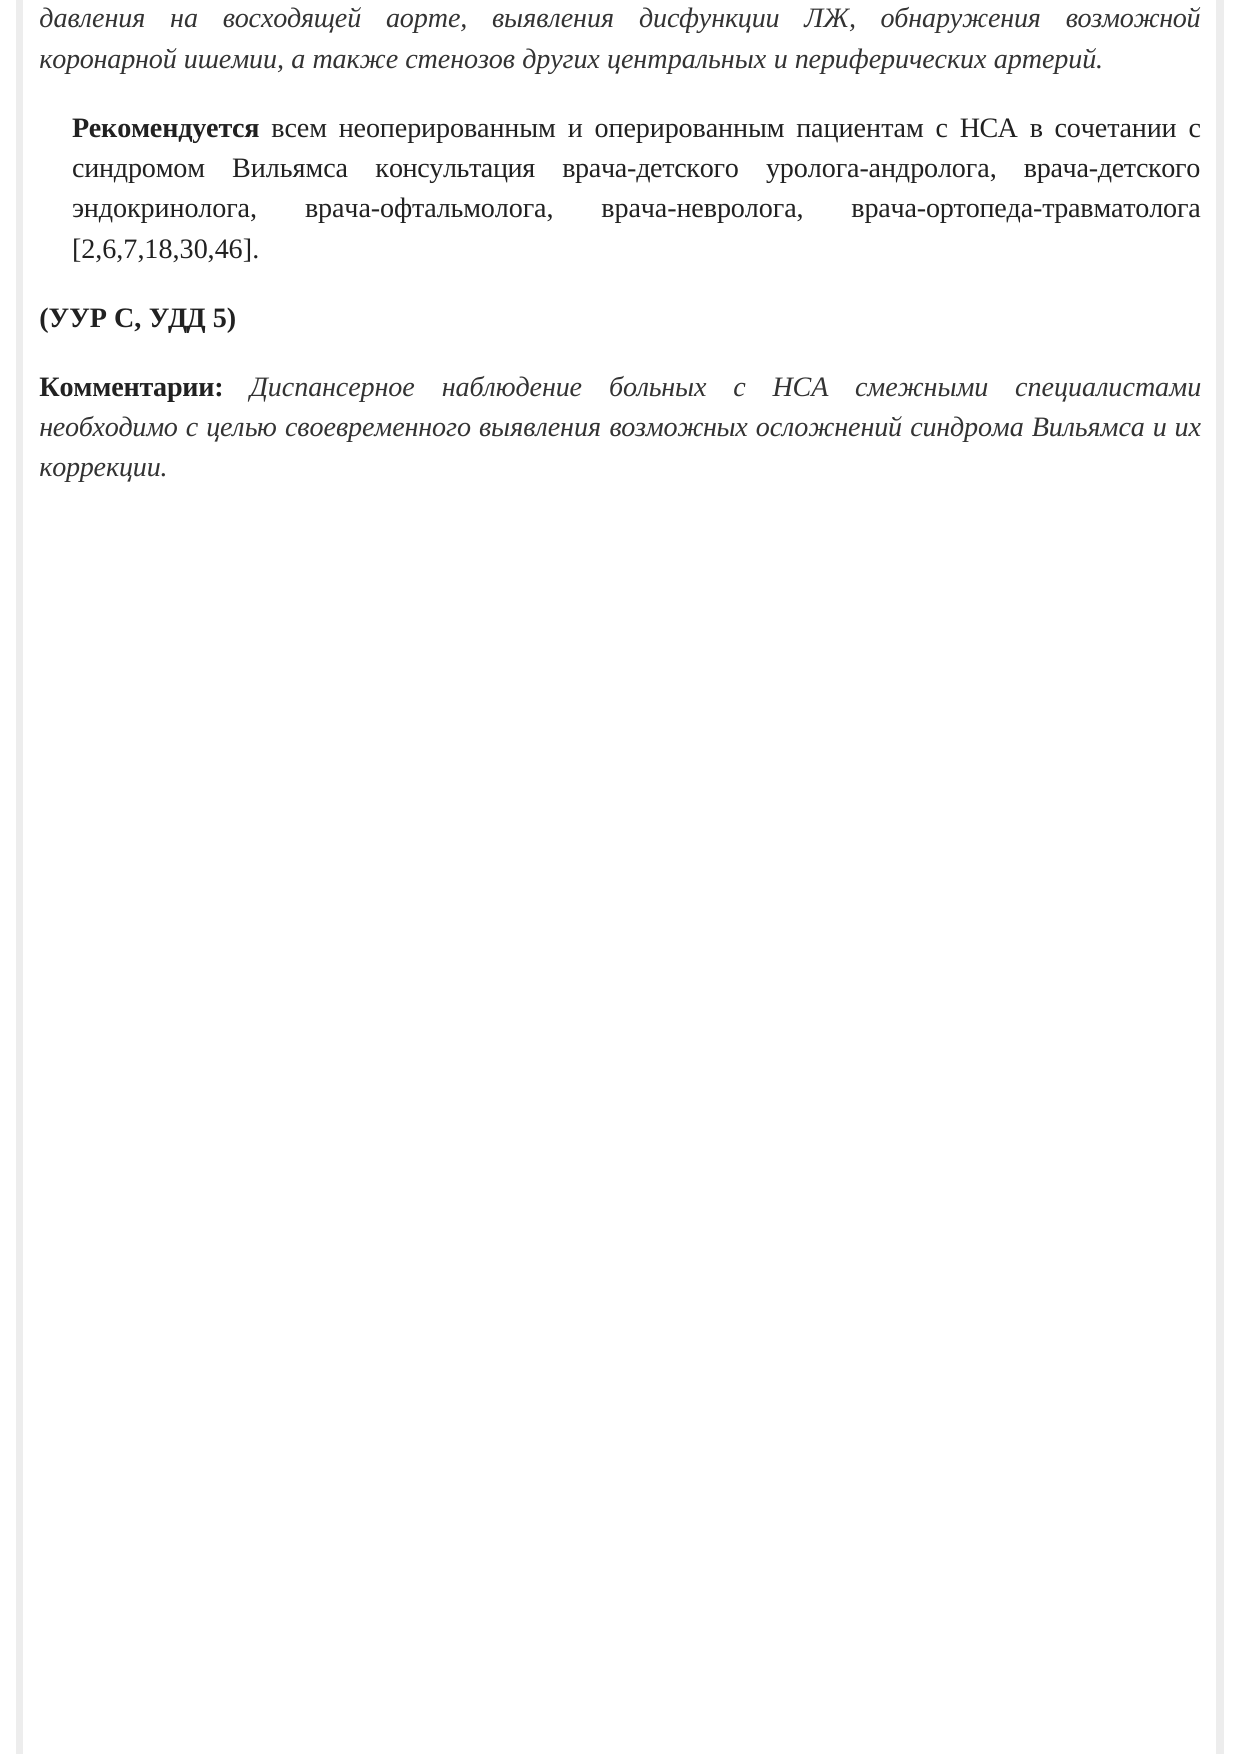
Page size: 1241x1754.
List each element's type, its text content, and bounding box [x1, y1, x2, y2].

text Комментарии: Диспансерное наблюдение больных с НСА смежными специалистами необходимо с целью своевременного выявления возможных осложнений синдрома Вильямса и их коррекции. [39, 370, 1201, 483]
text давления на восходящей аорте, выявления дисфункции ЛЖ, обнаружения возможной коронарной ишемии, а также стенозов других центральных и периферических артерий. [39, 1, 1201, 74]
subtitle (УУР С, УДД 5) [39, 301, 1236, 333]
text Рекомендуется всем неоперированным и оперированным пациентам с НСА в сочетании с синдромом Вильямса консультация врача-детского уролога-андролога, врача-детского эндокринолога, врача-офтальмолога, врача-невролога, врача-ортопеда-травматолога [2,6,7,18,30,46]. [72, 111, 1201, 264]
